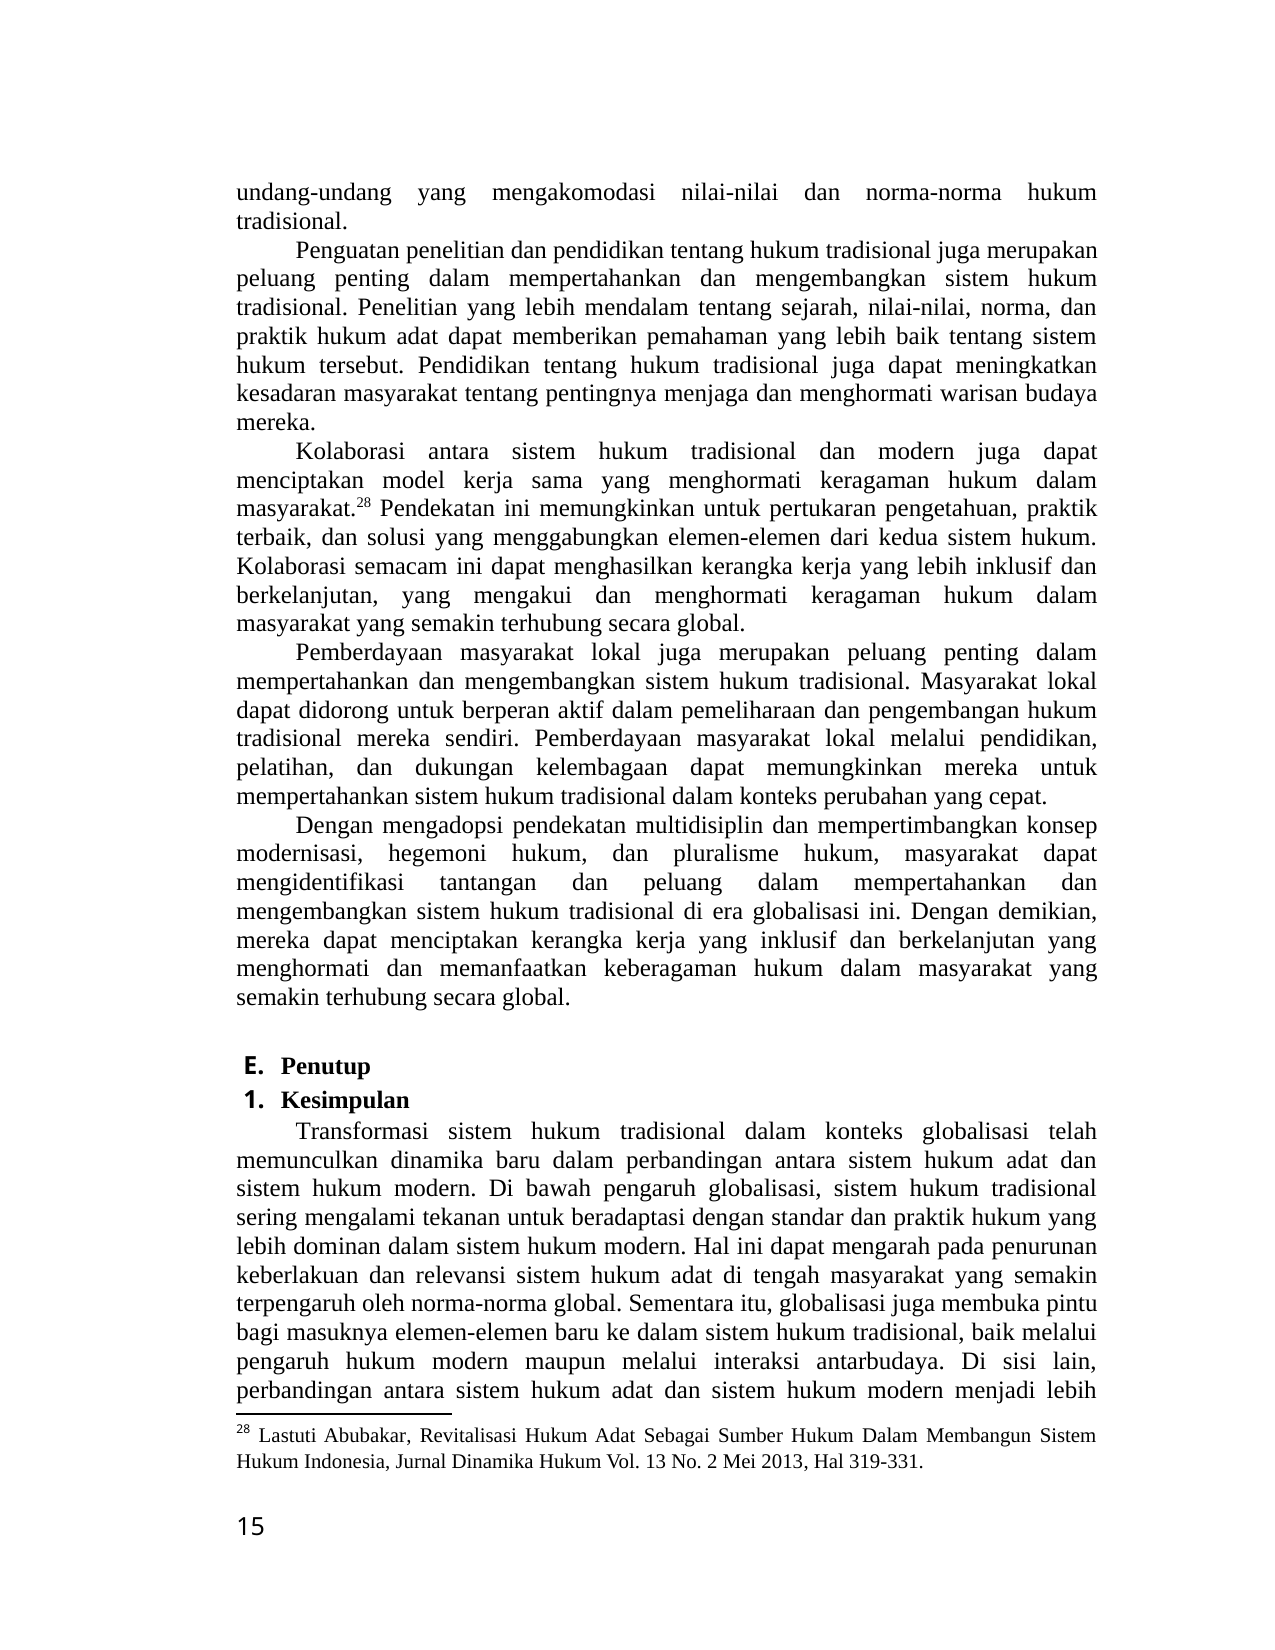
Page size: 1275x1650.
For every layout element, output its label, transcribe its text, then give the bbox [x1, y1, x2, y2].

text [236, 1116, 1098, 1403]
list Kesimpulan [243, 1082, 1098, 1116]
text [236, 177, 1098, 235]
text Penguatan penelitian dan pendidikan tentang hukum tradisional juga merupakan peluang penting dalam mempertahankan dan mengembangkan sistem hukum tradisional. Penelitian yang lebih mendalam tentang sejarah, nilai-nilai, norma, dan praktik hukum adat dapat memberikan pemahaman yang lebih baik tentang sistem hukum tersebut. Pendidikan tentang hukum tradisional juga dapat meningkatkan kesadaran masyarakat tentang pentingnya menjaga dan menghormati warisan budaya mereka. [236, 235, 1098, 436]
text Kolaborasi antara sistem hukum tradisional dan modern juga dapat menciptakan model kerja sama yang menghormati keragaman hukum dalam masyarakat. Pendekatan ini memungkinkan untuk pertukaran pengetahuan, praktik terbaik, dan solusi yang menggabungkan elemen-elemen dari kedua sistem hukum. Kolaborasi semacam ini dapat menghasilkan kerangka kerja yang lebih inklusif dan berkelanjutan, yang mengakui dan menghormati keragaman hukum dalam masyarakat yang semakin terhubung secara global. [236, 436, 1098, 637]
list Penutup [243, 1048, 1098, 1082]
text Pemberdayaan masyarakat lokal juga merupakan peluang penting dalam mempertahankan dan mengembangkan sistem hukum tradisional. Masyarakat lokal dapat didorong untuk berperan aktif dalam pemeliharaan dan pengembangan hukum tradisional mereka sendiri. Pemberdayaan masyarakat lokal melalui pendidikan, pelatihan, dan dukungan kelembagaan dapat memungkinkan mereka untuk mempertahankan sistem hukum tradisional dalam konteks perubahan yang cepat. [236, 637, 1098, 810]
text Dengan mengadopsi pendekatan multidisiplin dan mempertimbangkan konsep modernisasi, hegemoni hukum, dan pluralisme hukum, masyarakat dapat mengidentifikasi tantangan dan peluang dalam mempertahankan dan mengembangkan sistem hukum tradisional di era globalisasi ini. Dengan demikian, mereka dapat menciptakan kerangka kerja yang inklusif dan berkelanjutan yang menghormati dan memanfaatkan keberagaman hukum dalam masyarakat yang semakin terhubung secara global. [236, 810, 1098, 1011]
